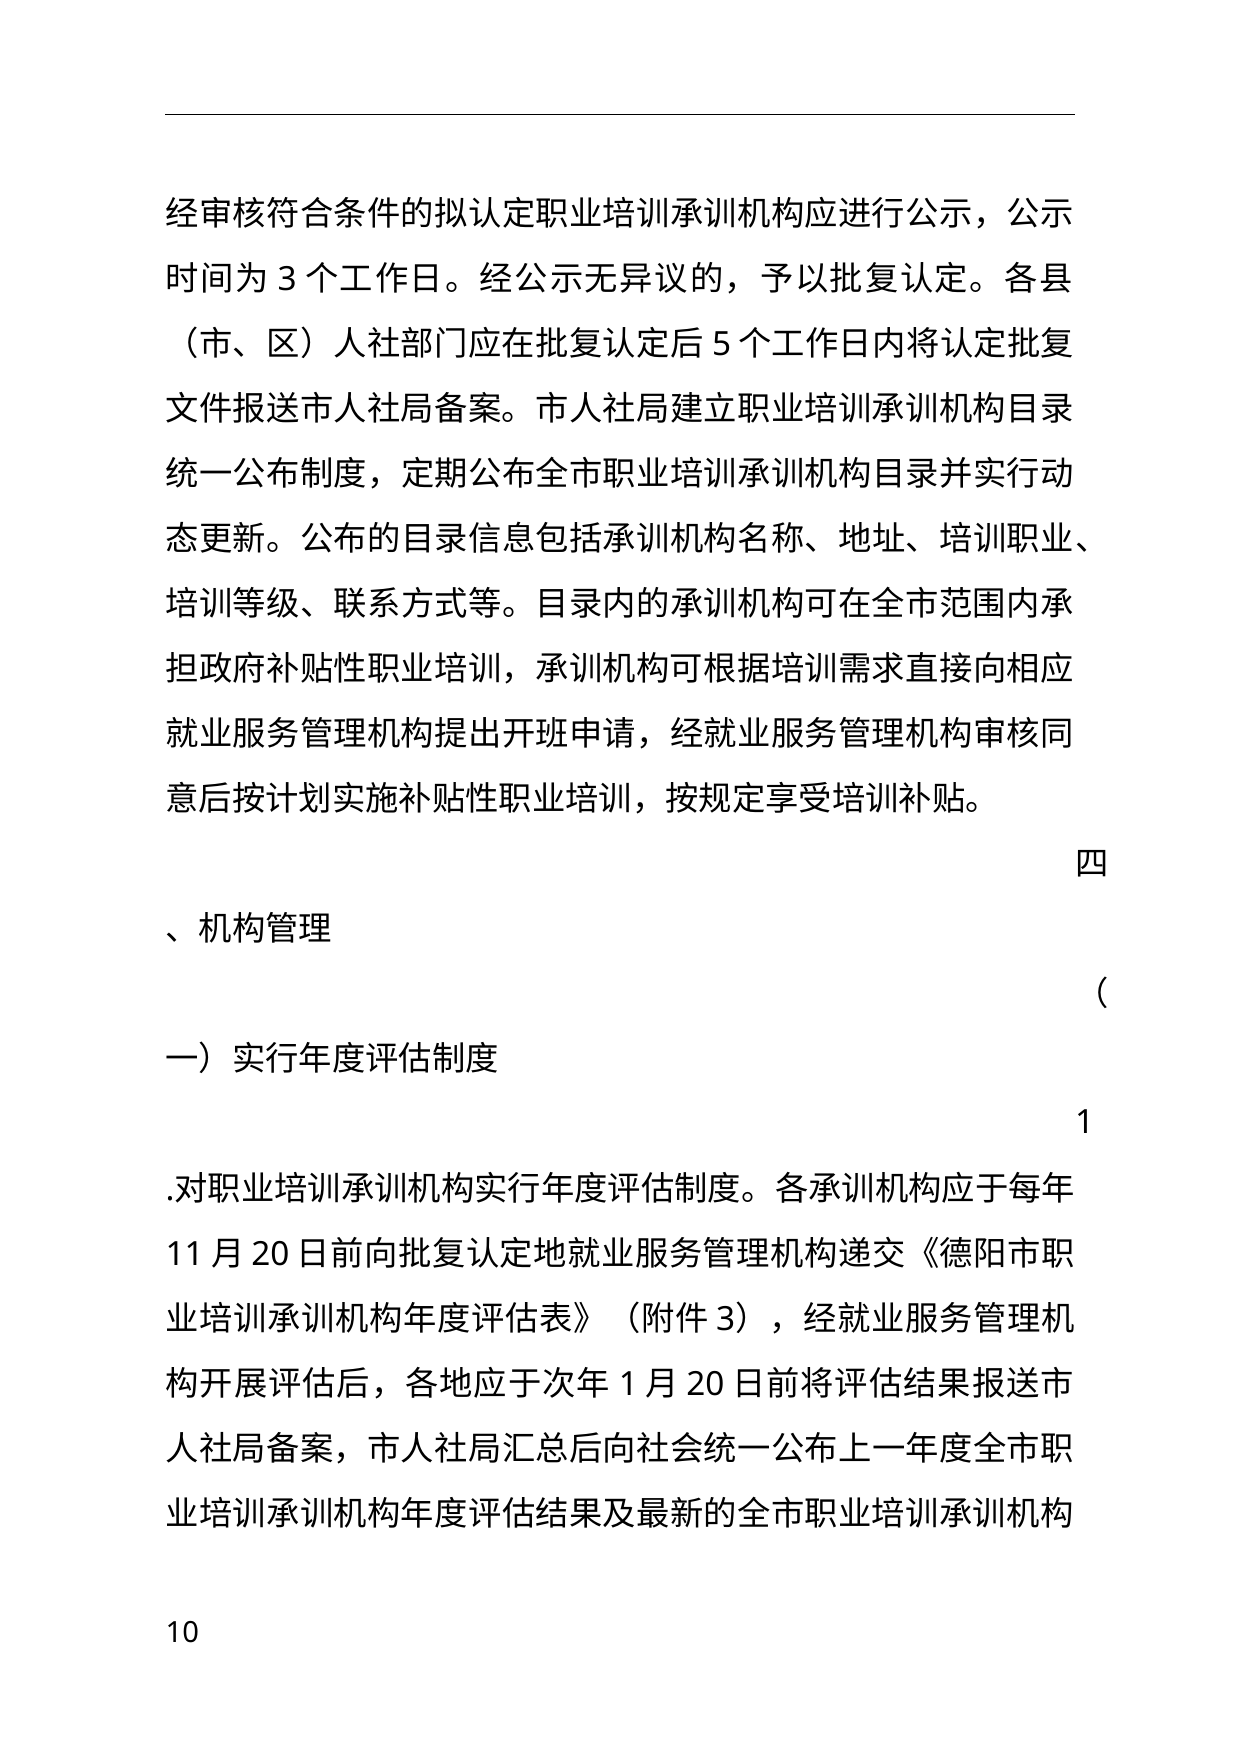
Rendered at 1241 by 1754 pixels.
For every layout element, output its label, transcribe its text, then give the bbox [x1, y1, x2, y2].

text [165, 1088, 1075, 1543]
text （一）实行年度评估制度 [165, 958, 1075, 1088]
text 四、机构管理 [165, 828, 1075, 958]
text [165, 178, 1075, 828]
